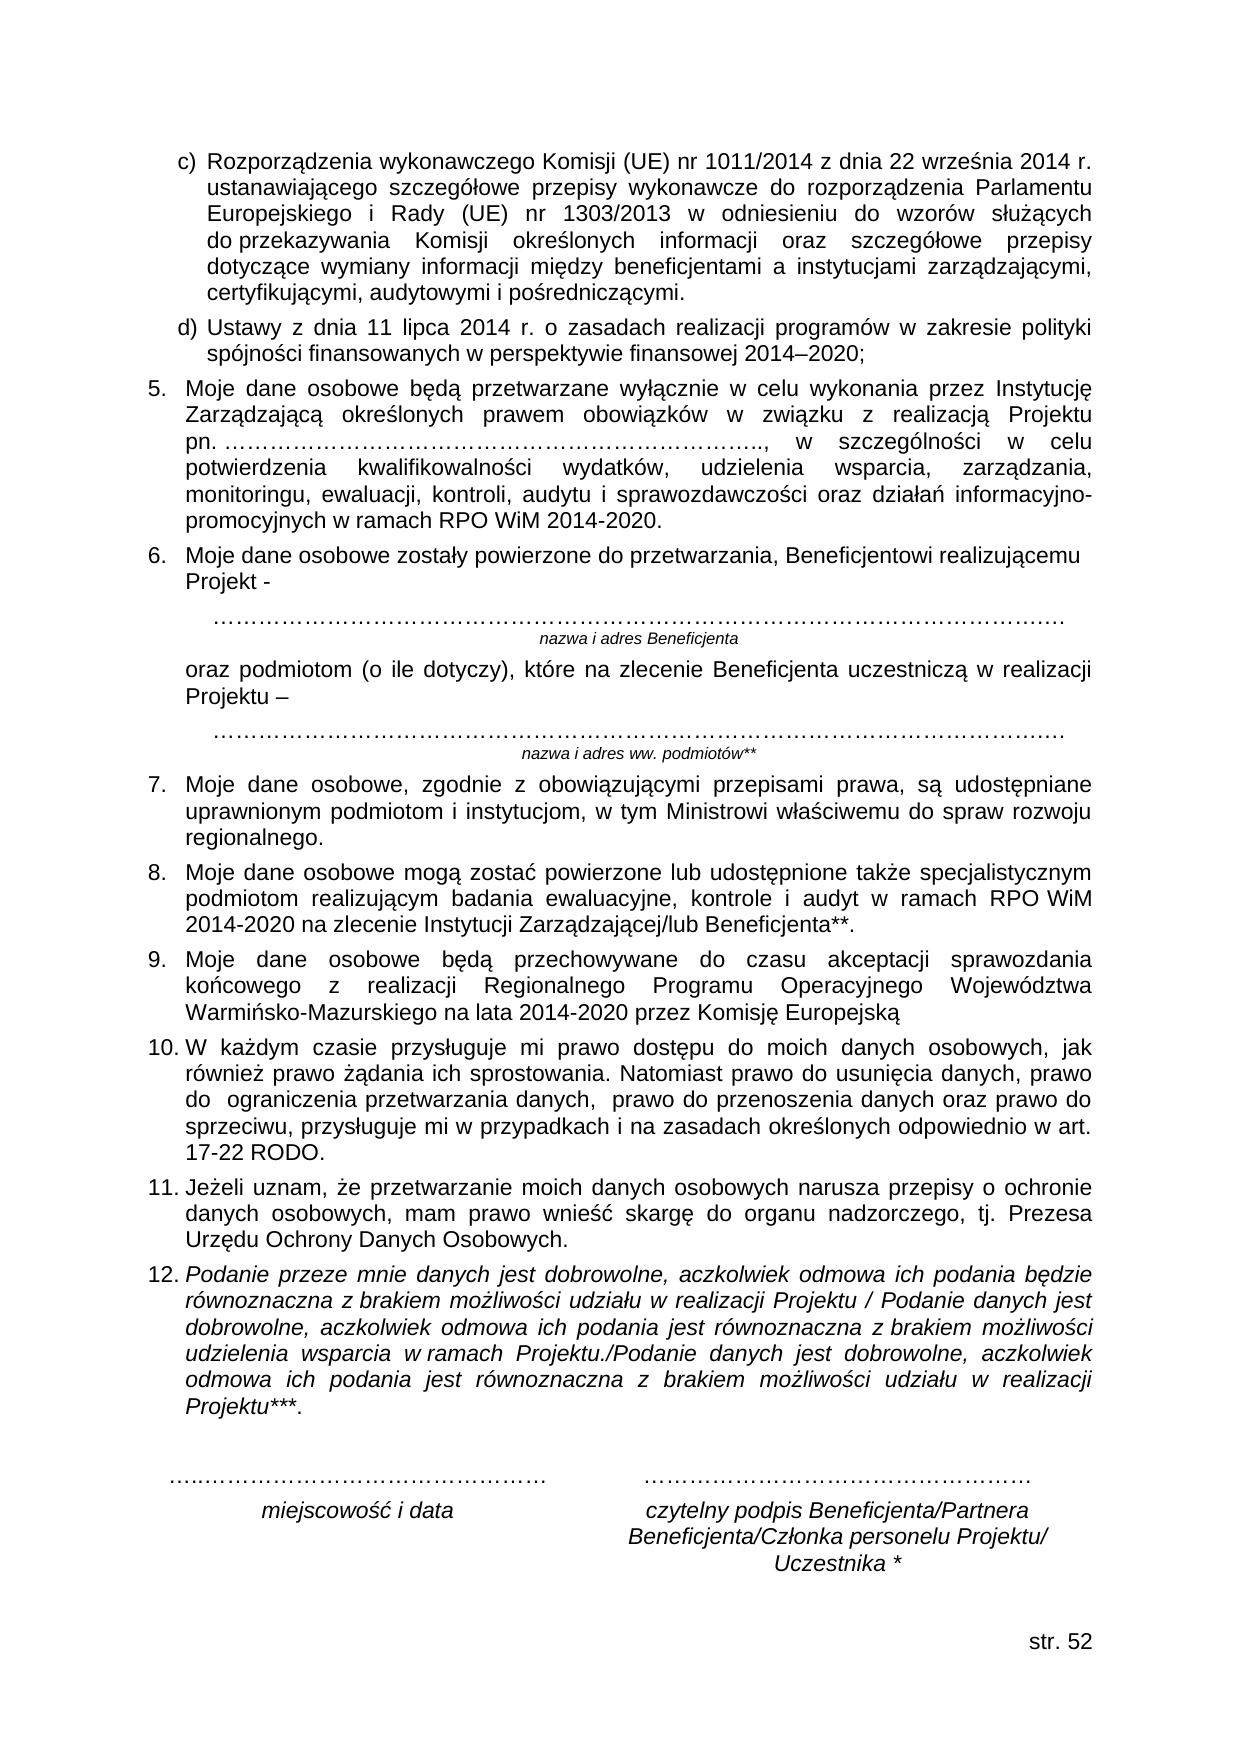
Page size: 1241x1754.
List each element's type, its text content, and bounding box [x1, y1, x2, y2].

table_cell miejscowość i data [136, 1489, 579, 1576]
list Moje dane osobowe, zgodnie z obowiązującymi przepisami prawa, są udostępniane uprawnionym podmiotom i instytucjom, w tym Ministrowi właściwemu do spraw rozwoju regionalnego. [148, 771, 1093, 850]
list W każdym czasie przysługuje mi prawo dostępu do moich danych osobowych, jak również prawo żądania ich sprostowania. Natomiast prawo do usunięcia danych, prawo do ograniczenia przetwarzania danych, prawo do przenoszenia danych oraz prawo do sprzeciwu, przysługuje mi w przypadkach i na zasadach określonych odpowiednio w art. 17-22 RODO. [148, 1033, 1093, 1165]
list Moje dane osobowe będą przechowywane do czasu akceptacji sprawozdania końcowego z realizacji Regionalnego Programu Operacyjnego Województwa Warmińsko-Mazurskiego na lata 2014-2020 przez Komisję Europejską [148, 946, 1093, 1025]
list Ustawy z dnia 11 lipca 2014 r. o zasadach realizacji programów w zakresie polityki spójności finansowanych w perspektywie finansowej 2014–2020; [177, 314, 1093, 367]
list Podanie przeze mnie danych jest dobrowolne, aczkolwiek odmowa ich podania będzie równoznaczna z brakiem możliwości udziału w realizacji Projektu / Podanie danych jest dobrowolne, aczkolwiek odmowa ich podania jest równoznaczna z brakiem możliwości udzielenia wsparcia w ramach Projektu./Podanie danych jest dobrowolne, aczkolwiek odmowa ich podania jest równoznaczna z brakiem możliwości udziału w realizacji Projektu***. [148, 1261, 1093, 1419]
table_header …………………………………………… [579, 1454, 1096, 1488]
list Rozporządzenia wykonawczego Komisji (UE) nr 1011/2014 z dnia 22 września 2014 r. ustanawiającego szczegółowe przepisy wykonawcze do rozporządzenia Parlamentu Europejskiego i Rady (UE) nr 1303/2013 w odniesieniu do wzorów służących do przekazywania Komisji określonych informacji oraz szczegółowe przepisy dotyczące wymiany informacji między beneficjentami a instytucjami zarządzającymi, certyfikującymi, audytowymi i pośredniczącymi. [177, 148, 1093, 306]
list Moje dane osobowe będą przetwarzane wyłącznie w celu wykonania przez Instytucję Zarządzającą określonych prawem obowiązków w związku z realizacją Projektu pn. …………………………………………………………….., w szczególności w celu potwierdzenia kwalifikowalności wydatków, udzielenia wsparcia, zarządzania, monitoringu, ewaluacji, kontroli, audytu i sprawozdawczości oraz działań informacyjno-promocyjnych w ramach RPO WiM 2014-2020. [148, 375, 1093, 533]
text oraz podmiotom (o ile dotyczy), które na zlecenie Beneficjenta uczestniczą w realizacji Projektu – [185, 656, 1093, 709]
table_header …..……………………………………… [136, 1454, 579, 1488]
table_cell czytelny podpis Beneficjenta/Partnera Beneficjenta/Członka personelu Projektu/ Uczestnika * [579, 1489, 1096, 1576]
list Moje dane osobowe mogą zostać powierzone lub udostępnione także specjalistycznym podmiotom realizującym badania ewaluacyjne, kontrole i audyt w ramach RPO WiM 2014-2020 na zlecenie Instytucji Zarządzającej/lub Beneficjenta**. [148, 859, 1093, 938]
text ……………………………………………………………………………………………….… nazwa i adres ww. podmiotów** [185, 717, 1093, 763]
list Jeżeli uznam, że przetwarzanie moich danych osobowych narusza przepisy o ochronie danych osobowych, mam prawo wnieść skargę do organu nadzorczego, tj. Prezesa Urzędu Ochrony Danych Osobowych. [148, 1174, 1093, 1253]
text ……………………………………………………………………………………………….… nazwa i adres Beneficjenta [185, 603, 1093, 648]
list Moje dane osobowe zostały powierzone do przetwarzania, Beneficjentowi realizującemu Projekt - [148, 542, 1093, 594]
